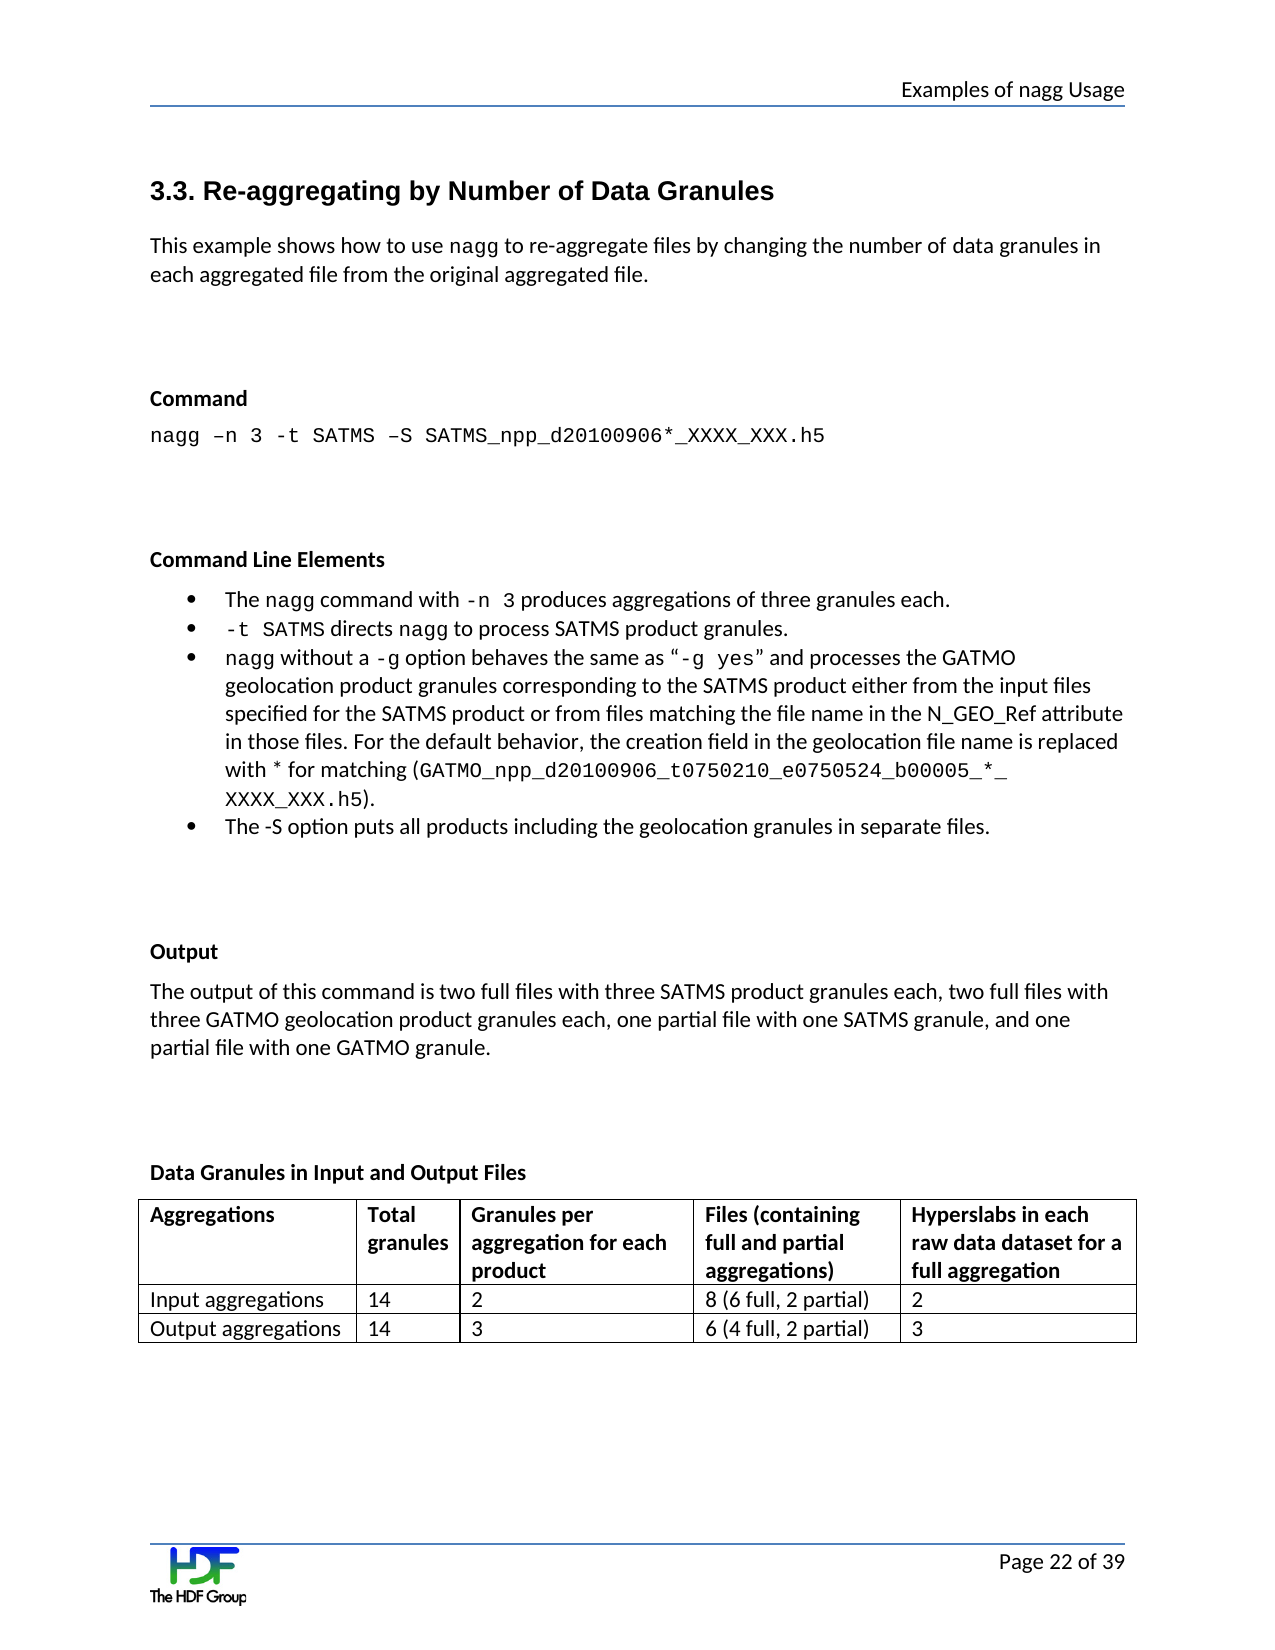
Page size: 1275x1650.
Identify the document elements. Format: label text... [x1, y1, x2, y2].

text nagg –n 3 -t SATMS –S SATMS_npp_d20100906*_XXXX_XXX.h5 [150, 425, 1125, 448]
subtitle Output [150, 937, 1125, 965]
text The output of this command is two full files with three SATMS product granules each, two full files with three GATMO geolocation product granules each, one partial file with one SATMS granule, and one partial file with one GATMO granule. [150, 977, 1125, 1062]
subtitle Command Line Elements [150, 545, 1125, 573]
table_cell 3 [461, 1314, 693, 1342]
list -t SATMS directs nagg to process SATMS product granules. [187, 614, 1125, 643]
list nagg without a -g option behaves the same as “-g yes” and processes the GATMO geolocation product granules corresponding to the SATMS product either from the input files specified for the SATMS product or from files matching the file name in the N_GEO_Ref attribute in those files. For the default behavior, the creation field in the geolocation file name is replaced with * for matching (GATMO_npp_d20100906_t0750210_e0750524_b00005_*_ XXXX_XXX.h5). [187, 643, 1125, 812]
list The nagg command with -n 3 produces aggregations of three granules each. [187, 586, 1125, 614]
table_header Granules per aggregation for each product [461, 1200, 693, 1284]
table_cell 8 (6 full, 2 partial) [694, 1285, 900, 1313]
picture [150, 1547, 247, 1606]
table_cell Input aggregations [139, 1285, 356, 1313]
subtitle Re-aggregating by Number of Data Granules [150, 175, 1125, 206]
table_cell 14 [357, 1285, 459, 1313]
table_cell 14 [357, 1314, 459, 1342]
table_cell 6 (4 full, 2 partial) [694, 1314, 900, 1342]
table_cell 3 [901, 1314, 1136, 1342]
table_cell 2 [901, 1285, 1136, 1313]
table_header Total granules [357, 1200, 459, 1284]
table_header Files (containing full and partial aggregations) [694, 1200, 900, 1284]
table_header Aggregations [139, 1200, 356, 1284]
subtitle Command [150, 384, 1125, 412]
table_header Hyperslabs in each raw data dataset for a full aggregation [901, 1200, 1136, 1284]
table_cell 2 [461, 1285, 693, 1313]
text This example shows how to use nagg to re-aggregate files by changing the number of data granules in each aggregated file from the original aggregated file. [150, 231, 1125, 288]
subtitle Data Granules in Input and Output Files [150, 1158, 1125, 1186]
table_cell Output aggregations [139, 1314, 356, 1342]
list The -S option puts all products including the geolocation granules in separate files. [187, 812, 1125, 840]
